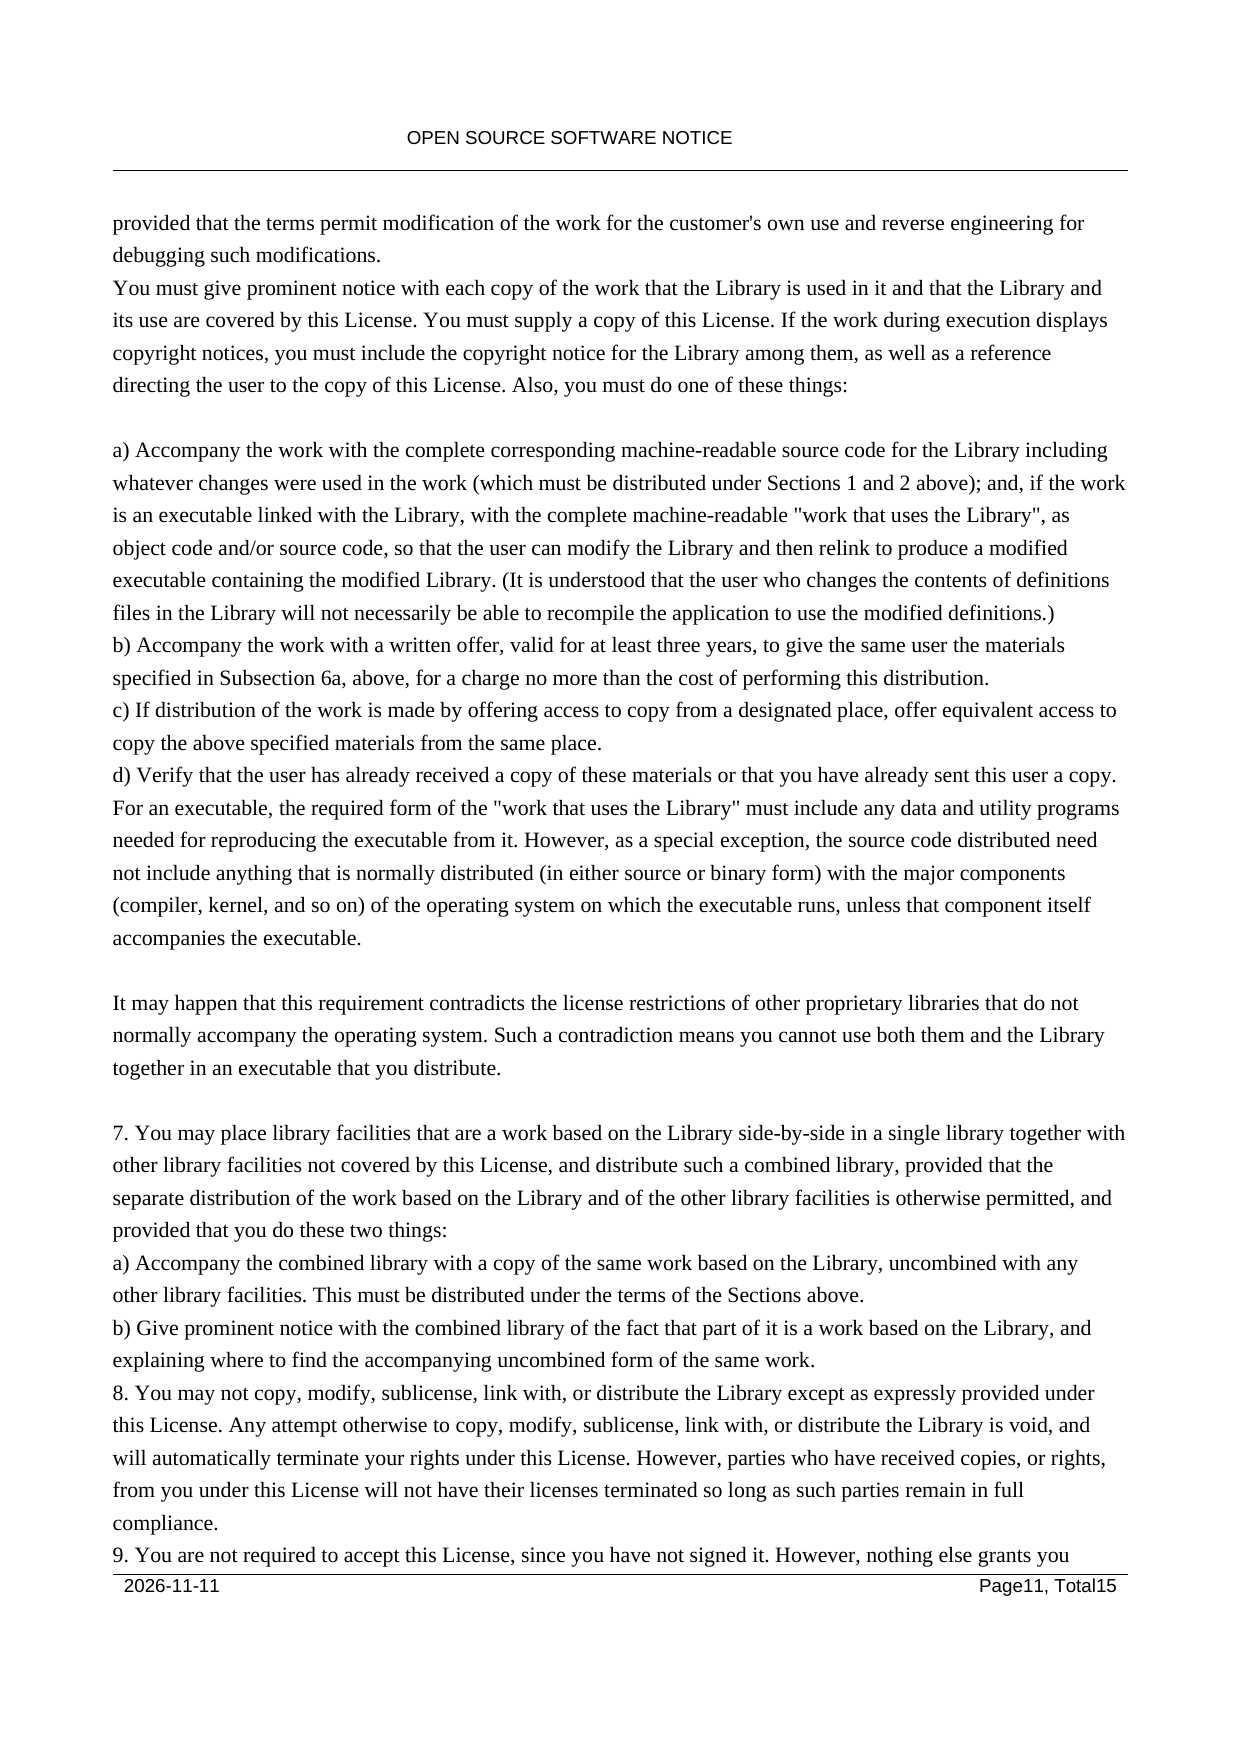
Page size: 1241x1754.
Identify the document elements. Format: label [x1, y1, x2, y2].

text [112, 206, 1128, 1571]
